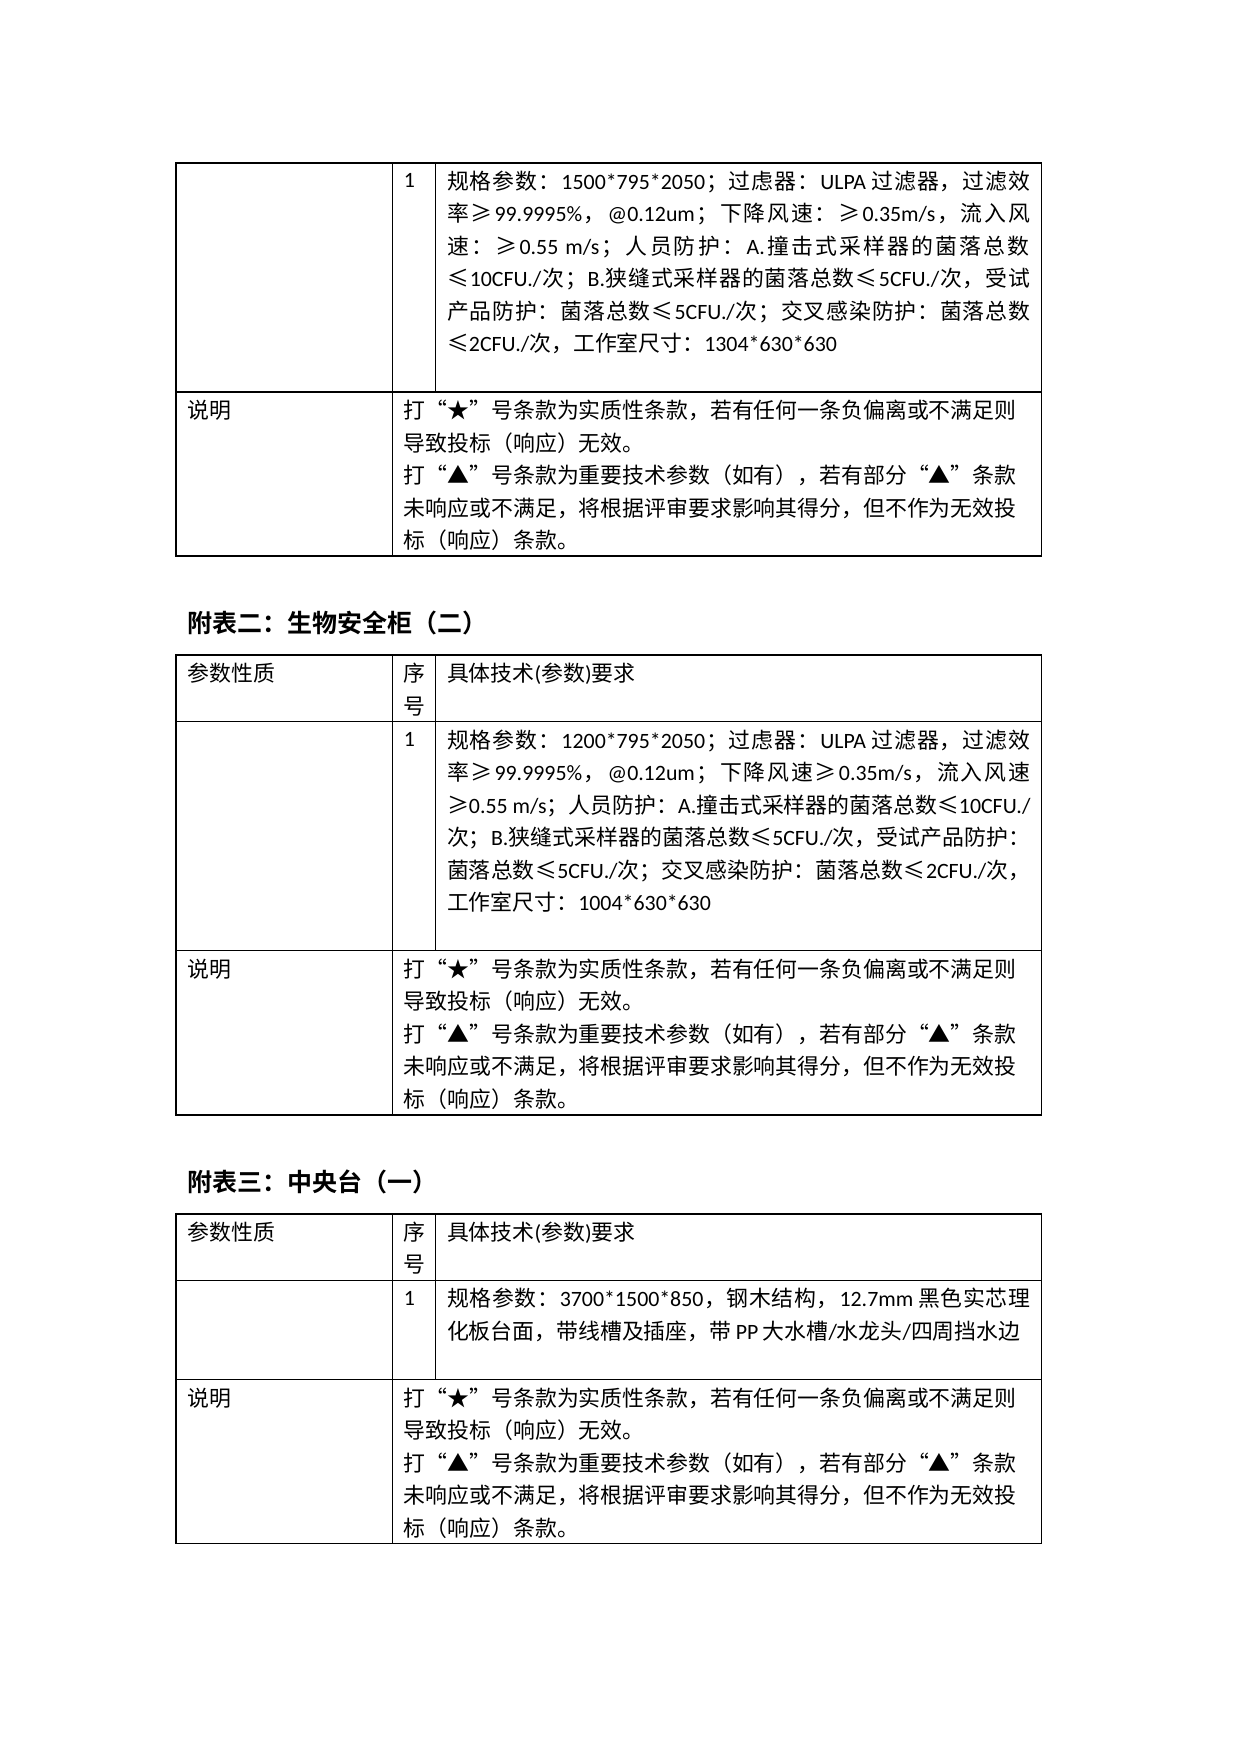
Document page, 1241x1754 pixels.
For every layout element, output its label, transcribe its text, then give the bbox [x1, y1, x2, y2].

text 附表二：生物安全柜（二） [187, 589, 1053, 654]
table_cell [177, 1281, 392, 1378]
table_cell [177, 722, 392, 950]
table_cell 规格参数：1500*795*2050；过虑器：ULPA过滤器，过滤效率≥99.9995%，@0.12um；下降风速：≥0.35m/s，流入风速：≥0.55 m/s；人员防护：A.撞击式采样器的菌落总数≤10CFU./次；B.狭缝式采样器的菌落总数≤5CFU./次，受试产品防护：菌落总数≤5CFU./次；交叉感染防护：菌落总数≤2CFU./次，工作室尺寸：1304*630*630 [436, 164, 1041, 391]
table_cell 打“★”号条款为实质性条款，若有任何一条负偏离或不满足则导致投标（响应）无效。 打“▲”号条款为重要技术参数（如有），若有部分“▲”条款未响应或不满足，将根据评审要求影响其得分，但不作为无效投标（响应）条款。 [393, 393, 1041, 555]
table_cell 打“★”号条款为实质性条款，若有任何一条负偏离或不满足则导致投标（响应）无效。 打“▲”号条款为重要技术参数（如有），若有部分“▲”条款未响应或不满足，将根据评审要求影响其得分，但不作为无效投标（响应）条款。 [393, 951, 1041, 1114]
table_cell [393, 1380, 1041, 1543]
table_cell 规格参数：3700*1500*850，钢木结构，12.7mm黑色实芯理化板台面，带线槽及插座，带PP大水槽/水龙头/四周挡水边 [436, 1281, 1041, 1378]
table_cell 1 [393, 164, 435, 391]
table_cell 说明 [177, 393, 392, 555]
table_header 具体技术(参数)要求 [436, 1215, 1041, 1279]
table_cell 1 [393, 722, 435, 950]
table_cell 规格参数：1200*795*2050；过虑器：ULPA过滤器，过滤效率≥99.9995%，@0.12um；下降风速≥0.35m/s，流入风速≥0.55 m/s；人员防护：A.撞击式采样器的菌落总数≤10CFU./次；B.狭缝式采样器的菌落总数≤5CFU./次，受试产品防护：菌落总数≤5CFU./次；交叉感染防护：菌落总数≤2CFU./次，工作室尺寸：1004*630*630 [436, 722, 1041, 950]
table_header 具体技术(参数)要求 [436, 656, 1041, 721]
table_header 序号 [393, 656, 435, 721]
text 附表三：中央台（一） [187, 1148, 1053, 1213]
table_header 参数性质 [177, 1215, 392, 1279]
table_header 序号 [393, 1215, 435, 1279]
table_cell 1 [393, 1281, 435, 1378]
table_cell 说明 [177, 1380, 392, 1543]
table_cell [177, 164, 392, 391]
table_header 参数性质 [177, 656, 392, 721]
table_cell 说明 [177, 951, 392, 1114]
